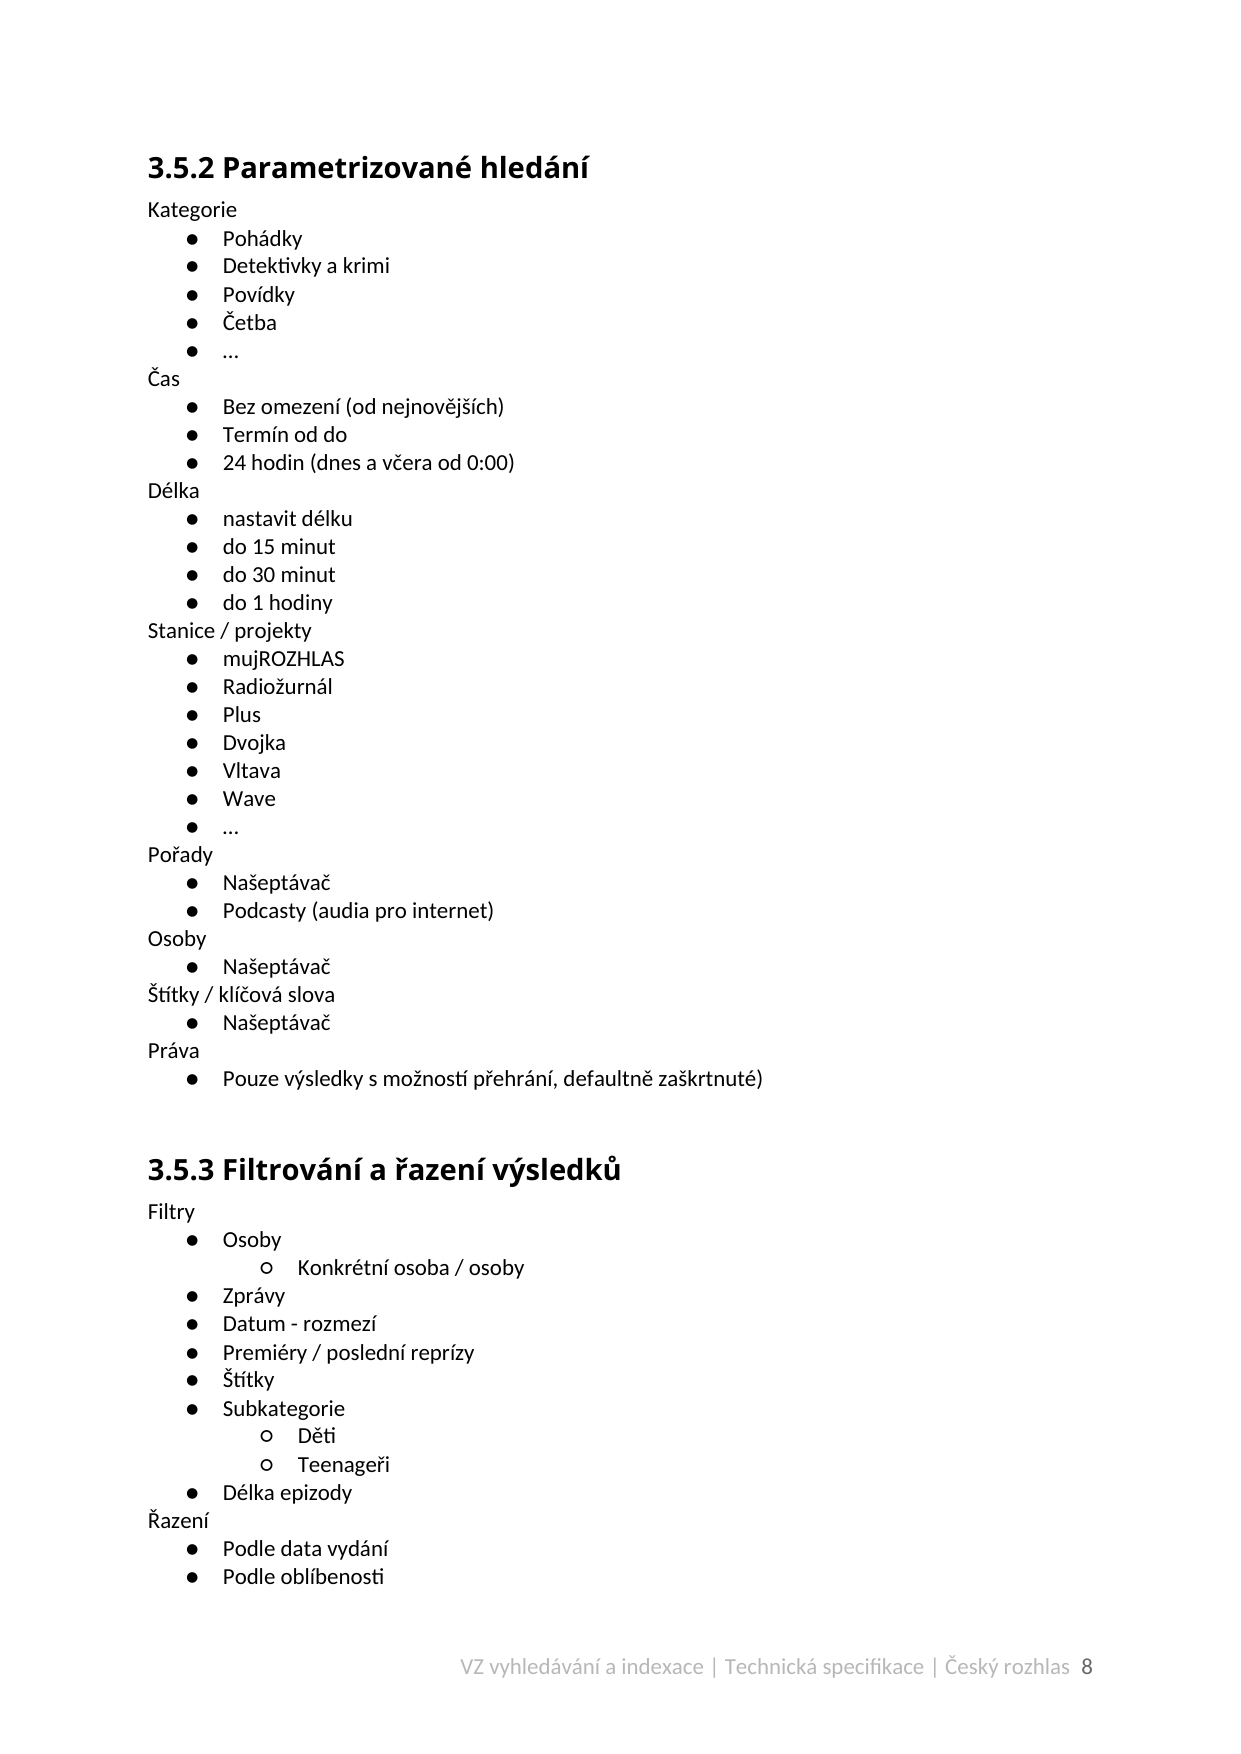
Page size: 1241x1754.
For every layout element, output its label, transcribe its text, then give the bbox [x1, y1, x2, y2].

list Dvojka [185, 728, 1093, 756]
list Povídky [185, 280, 1093, 308]
list mujROZHLAS [185, 644, 1093, 672]
list Našeptávač [185, 1008, 1093, 1036]
list Pohádky [185, 224, 1093, 252]
text Kategorie [148, 196, 1093, 224]
text Osoby [148, 924, 1093, 952]
list Zprávy [185, 1282, 1093, 1309]
list Děti [260, 1422, 1093, 1450]
list Plus [185, 700, 1093, 728]
text Délka [148, 476, 1093, 504]
text Práva [148, 1036, 1093, 1064]
list Našeptávač [185, 952, 1093, 980]
subtitle 3.5.3 Filtrování a řazení výsledků [148, 1149, 1093, 1189]
list Četba [185, 308, 1093, 336]
list Pouze výsledky s možností přehrání, defaultně zaškrtnuté) [185, 1064, 1093, 1092]
list Osoby [185, 1226, 1093, 1253]
list Štítky [185, 1366, 1093, 1394]
list Podcasty (audia pro internet) [185, 896, 1093, 924]
list Bez omezení (od nejnovějších) [185, 392, 1093, 420]
subtitle 3.5.2 Parametrizované hledání [148, 148, 1093, 187]
list do 30 minut [185, 560, 1093, 588]
text Štítky / klíčová slova [148, 980, 1093, 1008]
list nastavit délku [185, 504, 1093, 532]
text Stanice / projekty [148, 616, 1093, 644]
list Podle data vydání [185, 1534, 1093, 1562]
list Premiéry / poslední reprízy [185, 1338, 1093, 1366]
list Termín od do [185, 420, 1093, 448]
list Délka epizody [185, 1478, 1093, 1506]
text Řazení [148, 1506, 1093, 1534]
list … [185, 812, 1093, 840]
list Teenageři [260, 1450, 1093, 1478]
text Čas [148, 364, 1093, 392]
list Subkategorie [185, 1394, 1093, 1422]
list Našeptávač [185, 868, 1093, 896]
text Pořady [148, 840, 1093, 868]
list Radiožurnál [185, 672, 1093, 700]
list Konkrétní osoba / osoby [260, 1253, 1093, 1282]
list 24 hodin (dnes a včera od 0:00) [185, 448, 1093, 476]
list Datum - rozmezí [185, 1309, 1093, 1338]
list do 15 minut [185, 532, 1093, 560]
list do 1 hodiny [185, 588, 1093, 616]
list Detektivky a krimi [185, 252, 1093, 280]
list Vltava [185, 756, 1093, 784]
list Podle oblíbenosti [185, 1562, 1093, 1590]
text Filtry [148, 1197, 1093, 1226]
list … [185, 336, 1093, 364]
list Wave [185, 784, 1093, 812]
